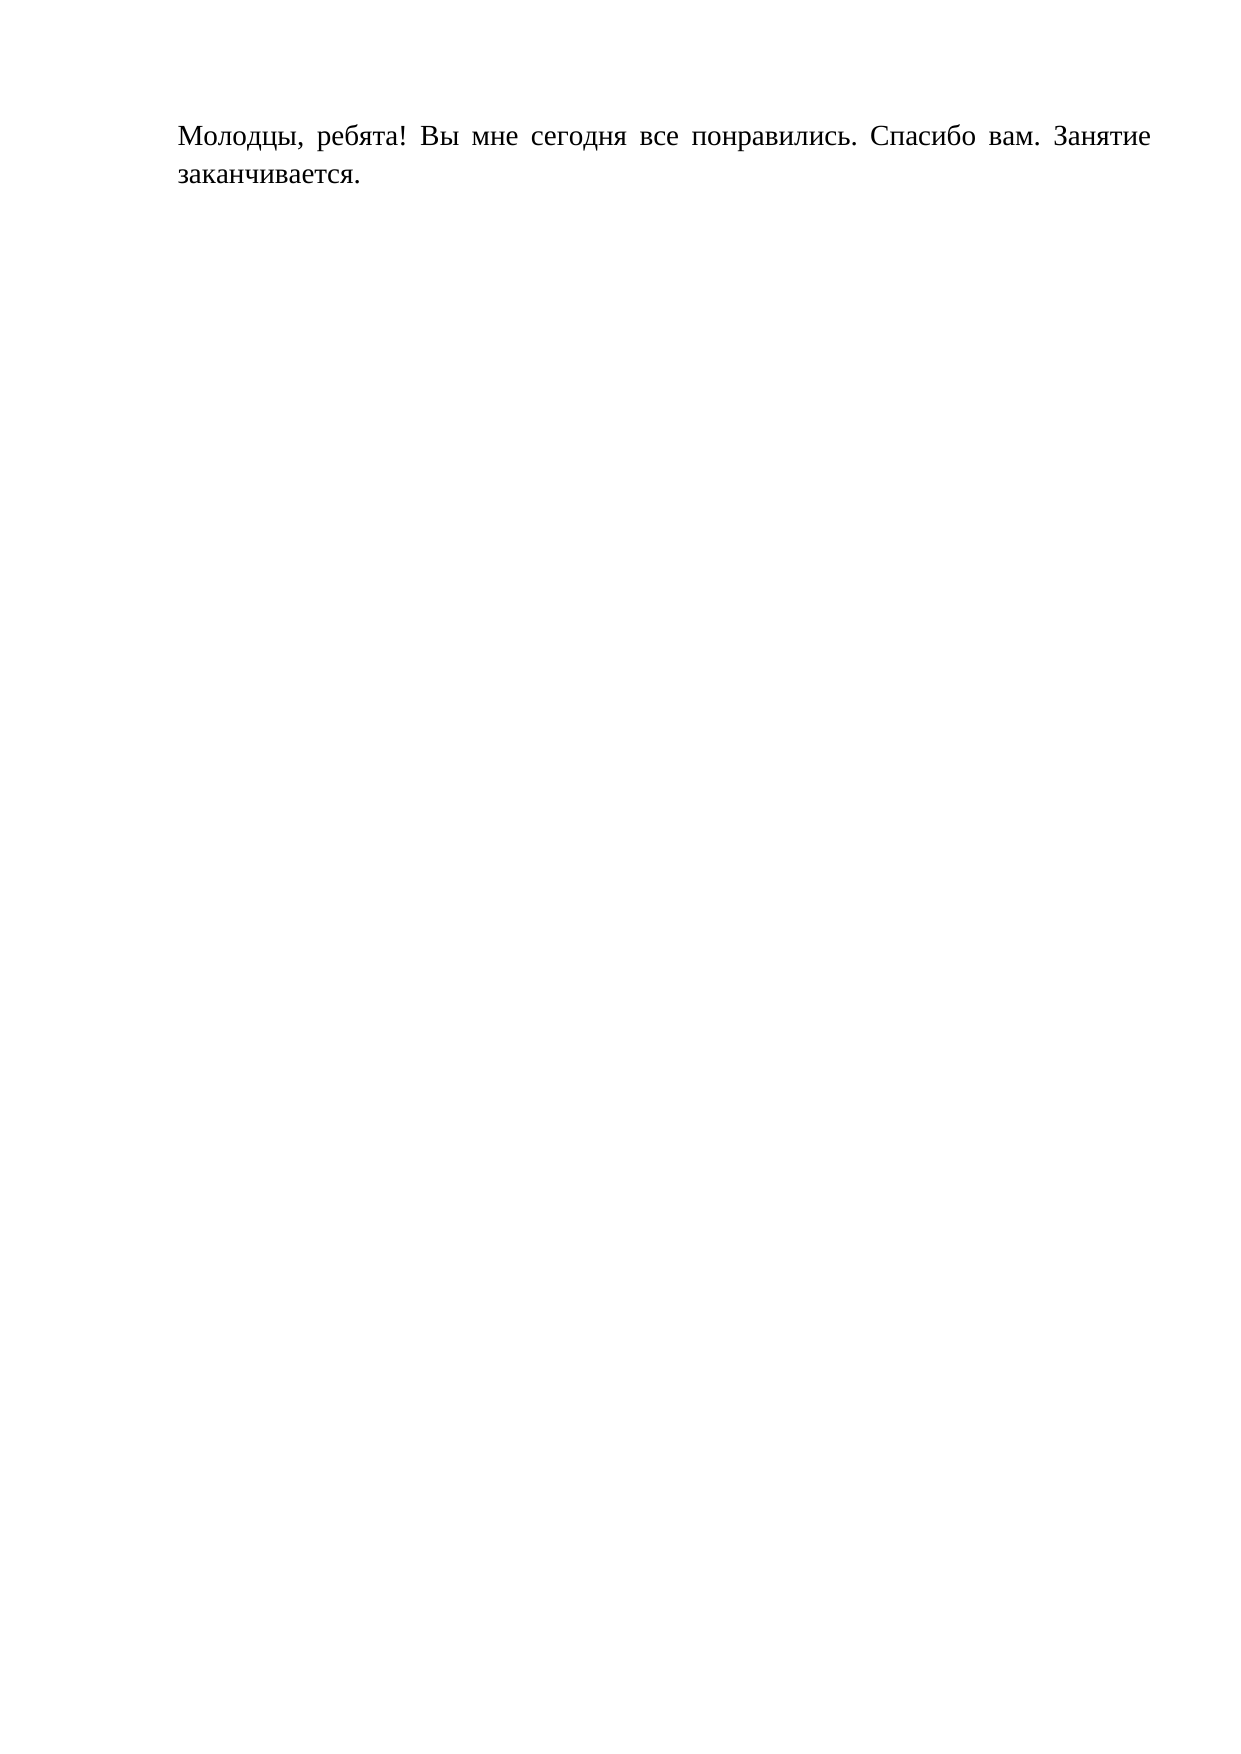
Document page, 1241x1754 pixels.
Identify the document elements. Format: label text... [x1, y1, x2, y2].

text Молодцы, ребята! Вы мне сегодня все понравились. Спасибо вам. Занятие заканчивается. [177, 118, 1152, 190]
